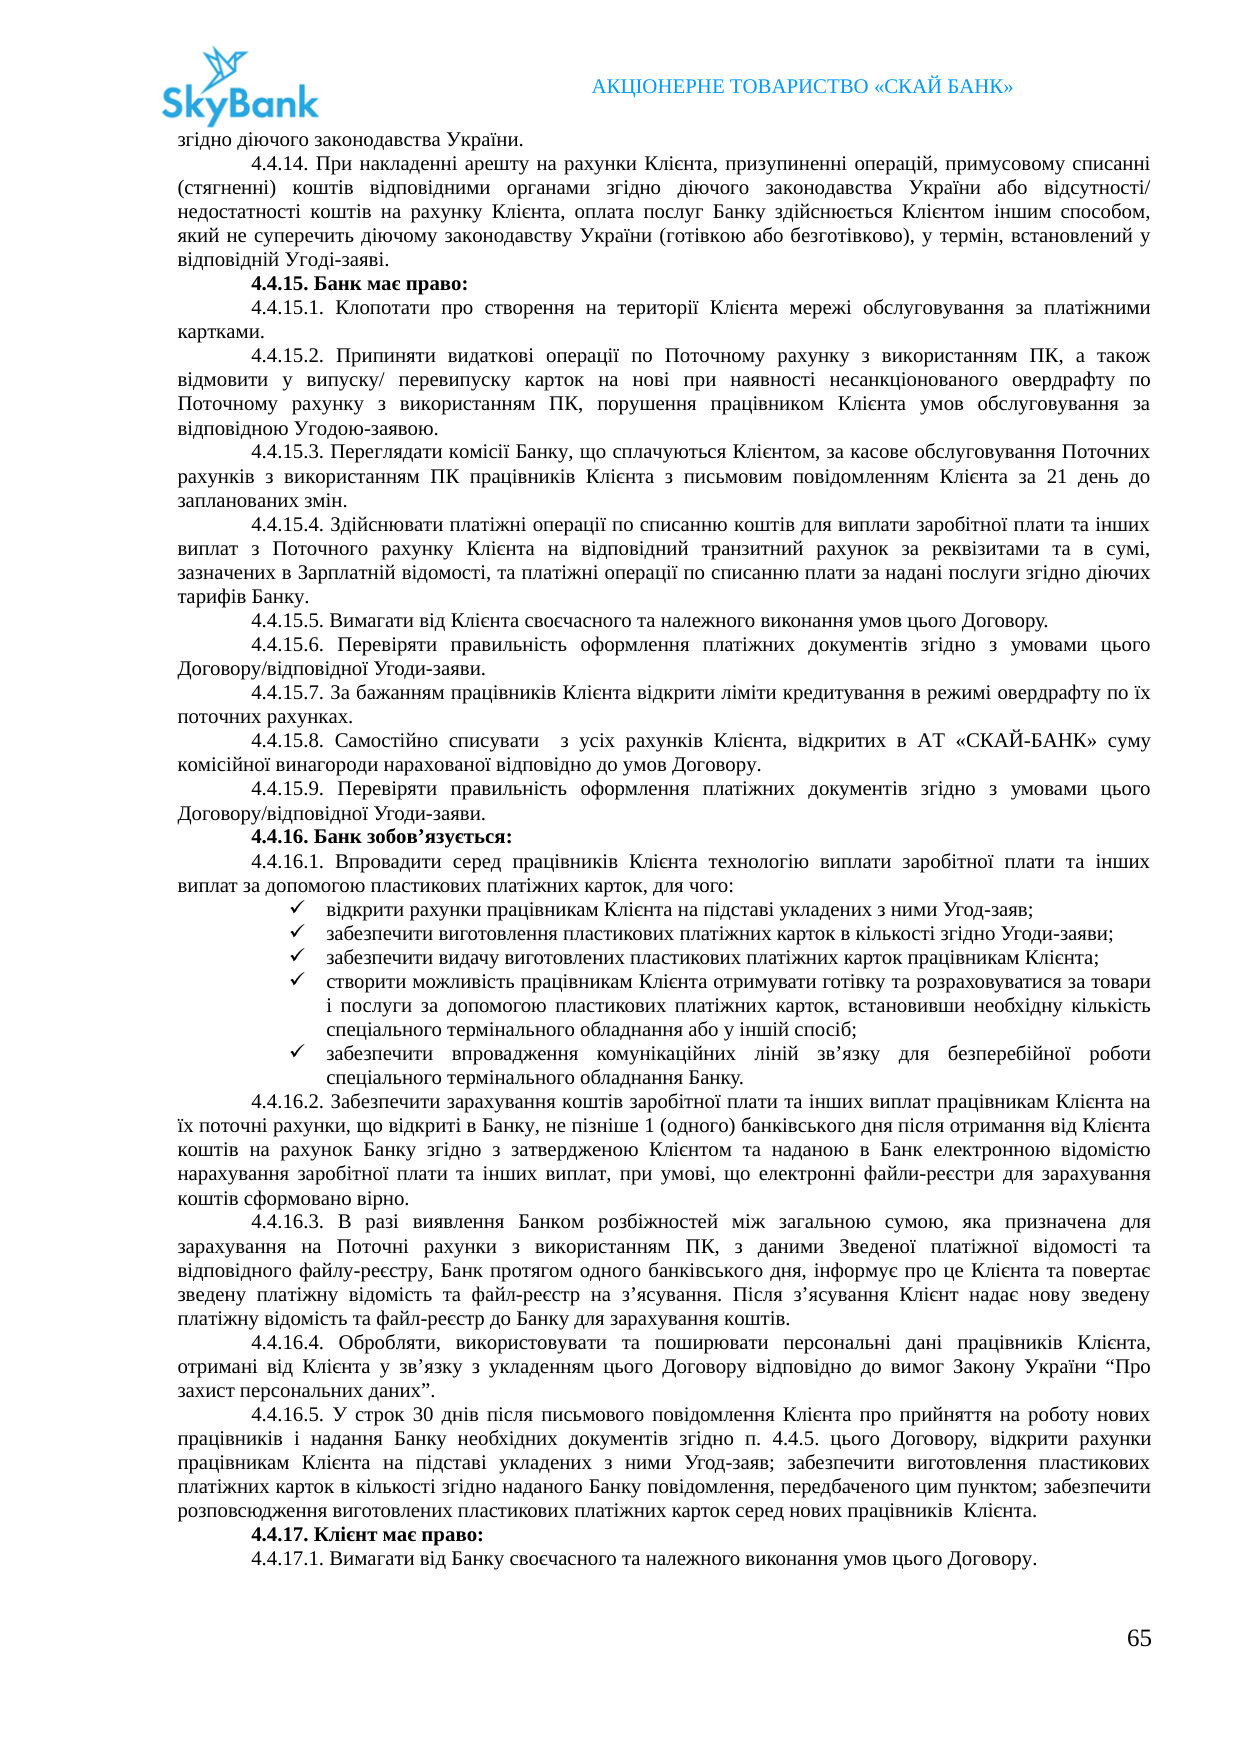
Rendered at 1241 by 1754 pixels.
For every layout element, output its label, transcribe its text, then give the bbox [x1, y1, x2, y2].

list 4.4.15.7. За бажанням працівників Клієнта відкрити ліміти кредитування в режимі овердрафту по їх поточних рахунках. [177, 680, 1152, 728]
list 4.4.15.8. Самостійно списувати з усіх рахунків Клієнта, відкритих в АТ «СКАЙ-БАНК» суму комісійної винагороди нарахованої відповідно до умов Договору. [177, 728, 1152, 776]
list забезпечити видачу виготовлених пластикових платіжних карток працівникам Клієнта; [288, 945, 1152, 969]
text 4.4.16.1. Впровадити серед працівників Клієнта технологію виплати заробітної плати та інших виплат за допомогою пластикових платіжних карток, для чого: [177, 848, 1152, 897]
list 4.4.16.2. Забезпечити зарахування коштів заробітної плати та інших виплат працівникам Клієнта на їх поточні рахунки, що відкриті в Банку, не пізніше 1 (одного) банківського дня після отримання від Клієнта коштів на рахунок Банку згідно з затвердженою Клієнтом та наданою в Банк електронною відомістю нарахування заробітної плати та інших виплат, при умові, що електронні файли-реєстри для зарахування коштів сформовано вірно. [177, 1089, 1152, 1209]
text 4.4.17.1. Вимагати від Банку своєчасного та належного виконання умов цього Договору. [177, 1546, 1152, 1570]
list відкрити рахунки працівникам Клієнта на підставі укладених з ними Угод-заяв; [288, 897, 1152, 921]
text 4.4.15.1. Клопотати про створення на території Клієнта мережі обслуговування за платіжними картками. [177, 295, 1152, 343]
text 4.4.15.9. Перевіряти правильність оформлення платіжних документів згідно з умовами цього Договору/відповідної Угоди-заяви. [177, 776, 1152, 824]
text 4.4.15.3. Переглядати комісії Банку, що сплачуються Клієнтом, за касове обслуговування Поточних рахунків з використанням ПК працівників Клієнта з письмовим повідомленням Клієнта за 21 день до запланованих змін. [177, 439, 1152, 512]
text 4.4.15.4. Здійснювати платіжні операції по списанню коштів для виплати заробітної плати та інших виплат з Поточного рахунку Клієнта на відповідний транзитний рахунок за реквізитами та в сумі, зазначених в Зарплатній відомості, та платіжні операції по списанню плати за надані послуги згідно діючих тарифів Банку. [177, 512, 1152, 608]
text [177, 127, 1152, 151]
list 4.4.16.5. У строк 30 днів після письмового повідомлення Клієнта про прийняття на роботу нових працівників і надання Банку необхідних документів згідно п. 4.4.5. цього Договору, відкрити рахунки працівникам Клієнта на підставі укладених з ними Угод-заяв; забезпечити виготовлення пластикових платіжних карток в кількості згідно наданого Банку повідомлення, передбаченого цим пунктом; забезпечити розповсюдження виготовлених пластикових платіжних карток серед нових працівників Клієнта. [177, 1402, 1152, 1522]
text 4.4.14. При накладенні арешту на рахунки Клієнта, призупиненні операцій, примусовому списанні (стягненні) коштів відповідними органами згідно діючого законодавства України або відсутності/ недостатності коштів на рахунку Клієнта, оплата послуг Банку здійснюється Клієнтом іншим способом, який не суперечить діючому законодавству України (готівкою або безготівково), у термін, встановлений у відповідній Угоді-заяві. [177, 151, 1152, 271]
text 4.4.15.2. Припиняти видаткові операції по Поточному рахунку з використанням ПК, а також відмовити у випуску/ перевипуску карток на нові при наявності несанкціонованого овердрафту по Поточному рахунку з використанням ПК, порушення працівником Клієнта умов обслуговування за відповідною Угодою-заявою. [177, 343, 1152, 439]
text 4.4.17. Клієнт має право: [177, 1522, 1152, 1546]
list забезпечити виготовлення пластикових платіжних карток в кількості згідно Угоди-заяви; [288, 921, 1152, 945]
list забезпечити впровадження комунікаційних ліній зв’язку для безперебійної роботи спеціального термінального обладнання Банку. [288, 1041, 1152, 1089]
text 4.4.15. Банк має право: [177, 271, 1152, 295]
text 4.4.16.3. В разі виявлення Банком розбіжностей між загальною сумою, яка призначена для зарахування на Поточні рахунки з використанням ПК, з даними Зведеної платіжної відомості та відповідного файлу-реєстру, Банк протягом одного банківського дня, інформує про це Клієнта та повертає зведену платіжну відомість та файл-реєстр на з’ясування. Після з’ясування Клієнт надає нову зведену платіжну відомість та файл-реєстр до Банку для зарахування коштів. [177, 1209, 1152, 1330]
text 4.4.15.6. Перевіряти правильність оформлення платіжних документів згідно з умовами цього Договору/відповідної Угоди-заяви. [177, 632, 1152, 680]
list створити можливість працівникам Клієнта отримувати готівку та розраховуватися за товари і послуги за допомогою пластикових платіжних карток, встановивши необхідну кількість спеціального термінального обладнання або у іншій спосіб; [288, 969, 1152, 1041]
text 4.4.16. Банк зобов’язується: [177, 824, 1152, 848]
picture [142, 35, 349, 140]
text 4.4.16.4. Обробляти, використовувати та поширювати персональні дані працівників Клієнта, отримані від Клієнта у зв’язку з укладенням цього Договору відповідно до вимог Закону України “Про захист персональних даних”. [177, 1330, 1152, 1402]
text 4.4.15.5. Вимагати від Клієнта своєчасного та належного виконання умов цього Договору. [177, 608, 1152, 632]
